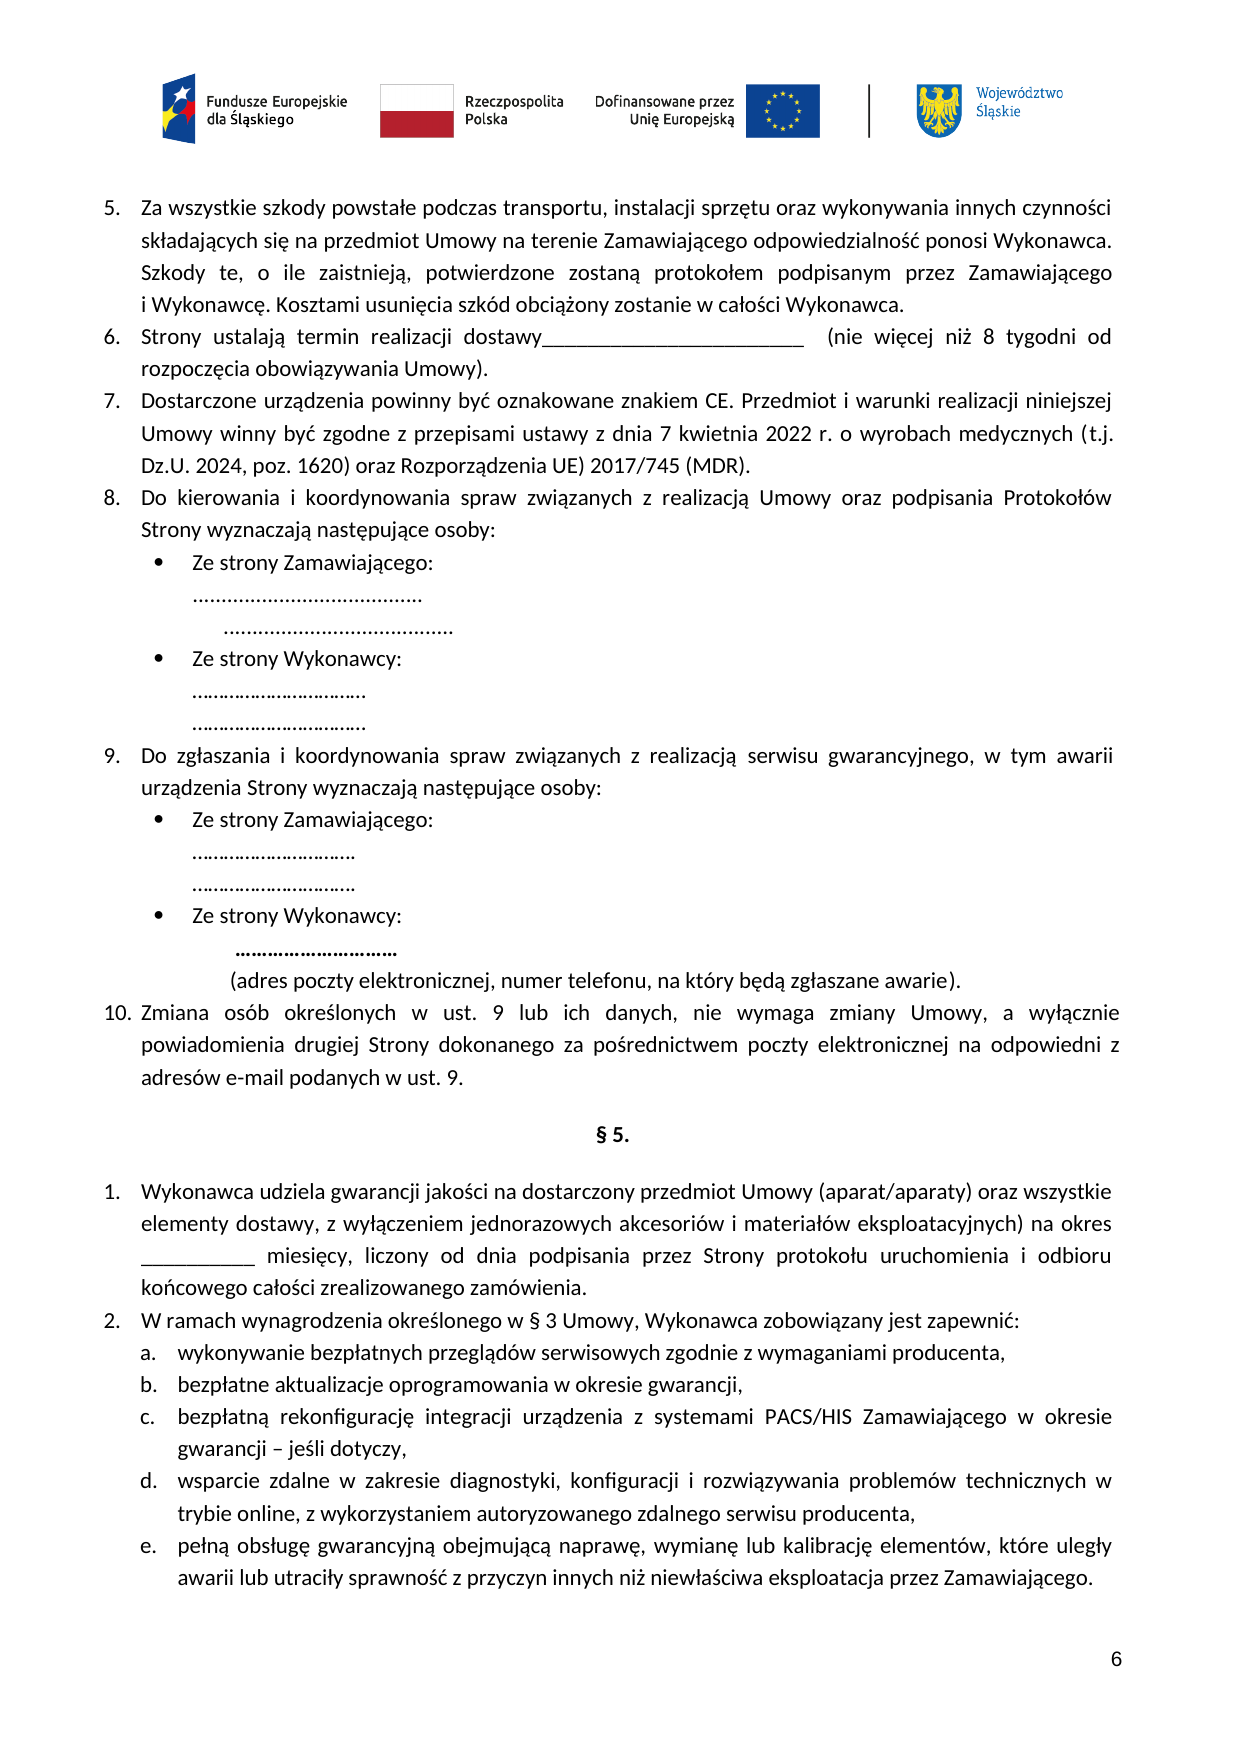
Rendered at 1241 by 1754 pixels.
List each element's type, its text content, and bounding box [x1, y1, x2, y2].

list Dostarczone urządzenia powinny być oznakowane znakiem CE. Przedmiot i warunki realizacji niniejszej Umowy winny być zgodne z przepisami ustawy z dnia 7 kwietnia 2022 r. o wyrobach medycznych (t.j. Dz.U. 2024, poz. 1620) oraz Rozporządzenia UE) 2017/745 (MDR). [103, 387, 1114, 479]
text ........................................ [192, 580, 1122, 608]
text ........................................ [192, 612, 1122, 640]
list Ze strony Wykonawcy: [154, 902, 1122, 930]
list Wykonawca udziela gwarancji jakości na dostarczony przedmiot Umowy (aparat/aparaty) oraz wszystkie elementy dostawy, z wyłączeniem jednorazowych akcesoriów i materiałów eksploatacyjnych) na okres __________ miesięcy, liczony od dnia podpisania przez Strony protokołu uruchomienia i odbioru końcowego całości zrealizowanego zamówienia. [103, 1177, 1114, 1302]
text …………………………. [192, 837, 1122, 865]
list Do kierowania i koordynowania spraw związanych z realizacją Umowy oraz podpisania Protokołów Strony wyznaczają następujące osoby: [103, 483, 1114, 543]
text …………………………… [192, 708, 1122, 737]
list Ze strony Wykonawcy: [154, 644, 1122, 672]
picture [162, 73, 1063, 144]
list Za wszystkie szkody powstałe podczas transportu, instalacji sprzętu oraz wykonywania innych czynności składających się na przedmiot Umowy na terenie Zamawiającego odpowiedzialność ponosi Wykonawca. Szkody te, o ile zaistnieją, potwierdzone zostaną protokołem podpisanym przez Zamawiającego i Wykonawcę. Kosztami usunięcia szkód obciążony zostanie w całości Wykonawca. [103, 193, 1114, 318]
list Zmiana osób określonych w ust. 9 lub ich danych, nie wymaga zmiany Umowy, a wyłącznie powiadomienia drugiej Strony dokonanego za pośrednictwem poczty elektronicznej na odpowiedni z adresów e-mail podanych w ust. 9. [103, 998, 1122, 1091]
text …………………………… [192, 676, 1122, 704]
text ………………………… [192, 934, 1122, 962]
list bezpłatną rekonfigurację integracji urządzenia z systemami PACS/HIS Zamawiającego w okresie gwarancji – jeśli dotyczy, [140, 1402, 1114, 1462]
list W ramach wynagrodzenia określonego w § 3 Umowy, Wykonawca zobowiązany jest zapewnić: [103, 1306, 1114, 1334]
text (adres poczty elektronicznej, numer telefonu, na który będą zgłaszane awarie). [192, 966, 1122, 994]
list wykonywanie bezpłatnych przeglądów serwisowych zgodnie z wymaganiami producenta, [140, 1338, 1114, 1366]
list Do zgłaszania i koordynowania spraw związanych z realizacją serwisu gwarancyjnego, w tym awarii urządzenia Strony wyznaczają następujące osoby: [103, 741, 1114, 801]
list Ze strony Zamawiającego: [154, 548, 1122, 576]
list Strony ustalają termin realizacji dostawy_______________________ (nie więcej niż 8 tygodni od rozpoczęcia obowiązywania Umowy). [103, 322, 1114, 382]
list pełną obsługę gwarancyjną obejmującą naprawę, wymianę lub kalibrację elementów, które uległy awarii lub utraciły sprawność z przyczyn innych niż niewłaściwa eksploatacja przez Zamawiającego. [140, 1531, 1114, 1591]
list Ze strony Zamawiającego: [154, 805, 1122, 833]
text § 5. [103, 1120, 1122, 1148]
list bezpłatne aktualizacje oprogramowania w okresie gwarancji, [140, 1370, 1114, 1398]
list wsparcie zdalne w zakresie diagnostyki, konfiguracji i rozwiązywania problemów technicznych w trybie online, z wykorzystaniem autoryzowanego zdalnego serwisu producenta, [140, 1467, 1114, 1527]
text …………………………. [192, 869, 1122, 897]
